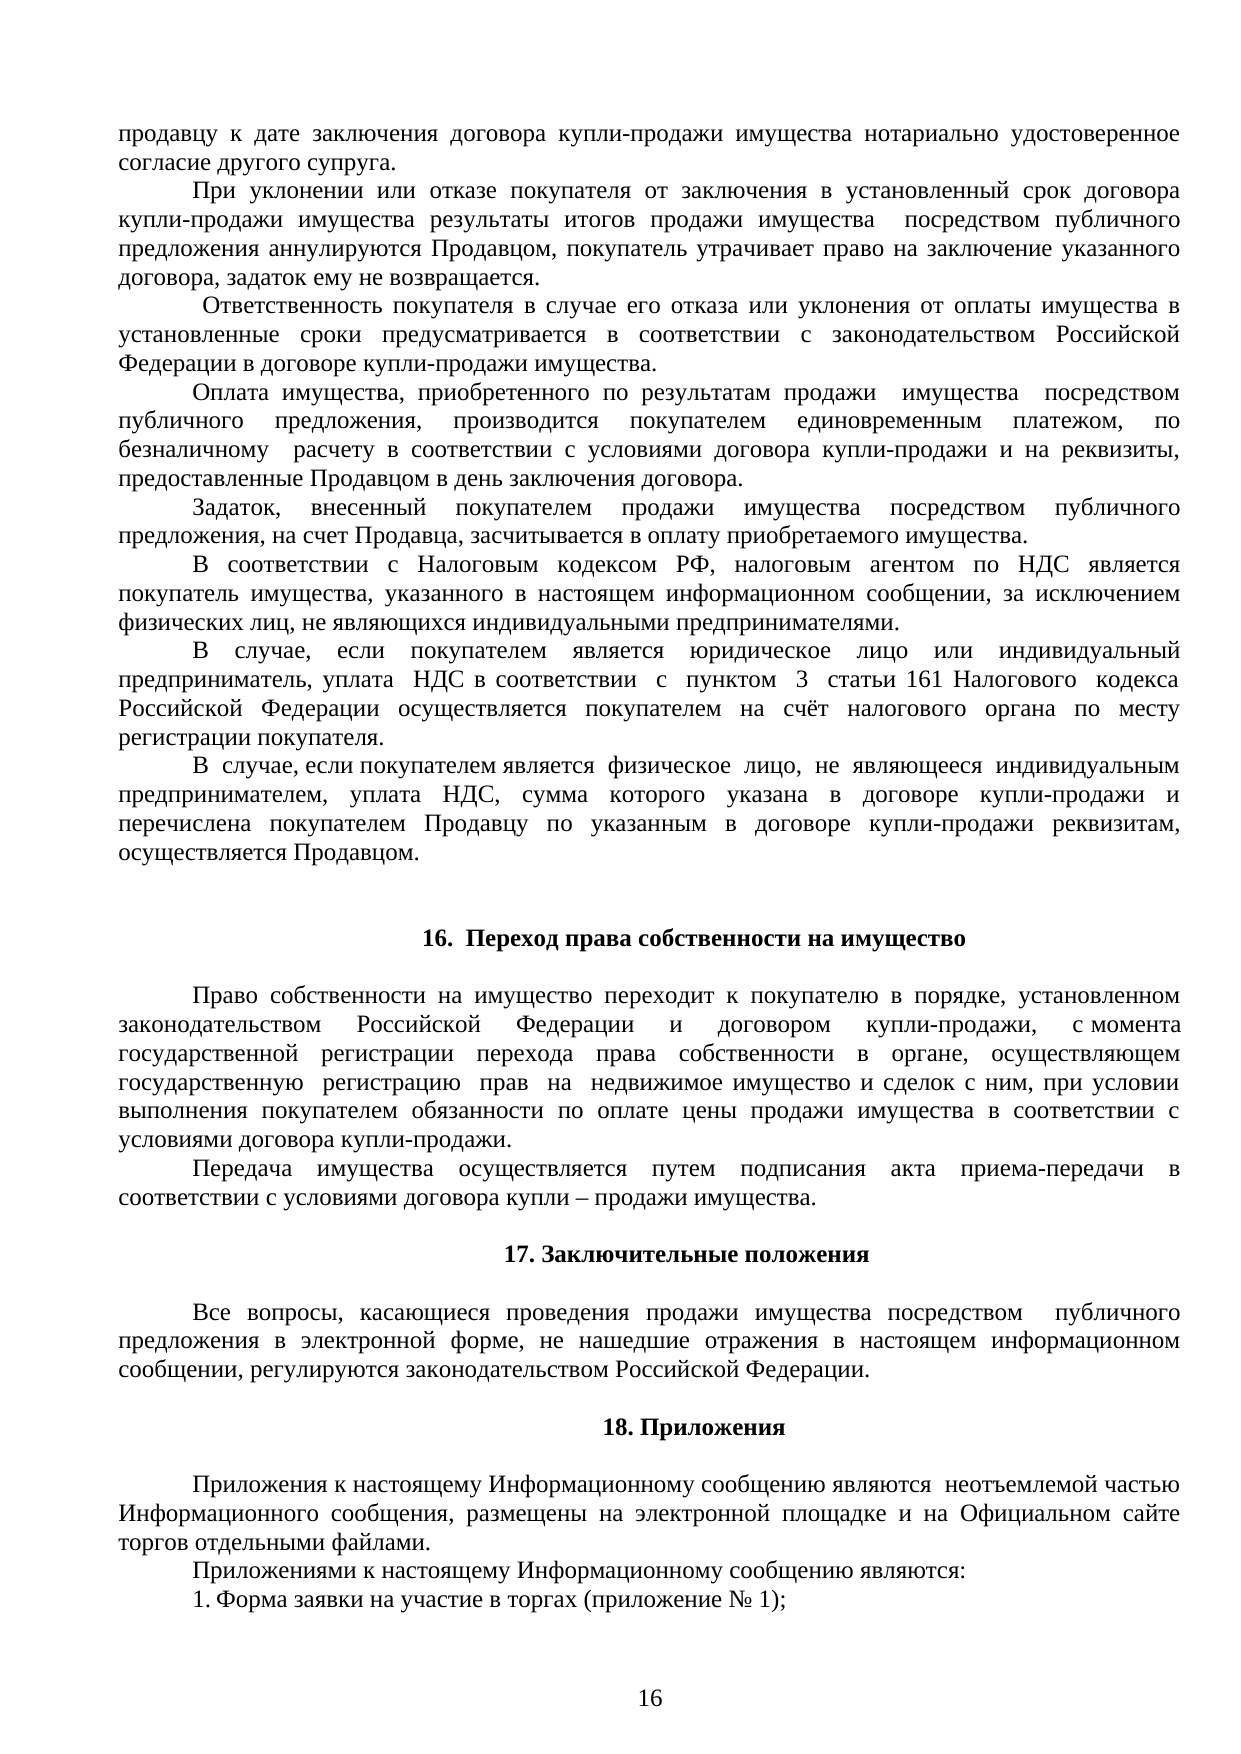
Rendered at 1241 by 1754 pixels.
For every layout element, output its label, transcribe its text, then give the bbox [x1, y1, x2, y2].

text В случае, если покупателем является юридическое лицо или индивидуальный предприниматель, уплата НДС в соответствии с пунктом 3 статьи 161 Налогового кодекса Российской Федерации осуществляется покупателем на счёт налогового органа по месту регистрации покупателя. [118, 636, 1181, 751]
text Право собственности на имущество переходит к покупателю в порядке, установленном законодательством Российской Федерации и договором купли-продажи, с момента государственной регистрации перехода права собственности в органе, осуществляющем государственную регистрацию прав на недвижимое имущество и сделок с ним, при условии выполнения покупателем обязанности по оплате цены продажи имущества в соответствии с условиями договора купли-продажи. [118, 981, 1181, 1153]
text 17. Заключительные положения [192, 1239, 1181, 1268]
text В соответствии с Налоговым кодексом РФ, налоговым агентом по НДС является покупатель имущества, указанного в настоящем информационном сообщении, за исключением физических лиц, не являющихся индивидуальными предпринимателями. [118, 549, 1181, 636]
text Приложениями к настоящему Информационному сообщению являются: [118, 1556, 1181, 1584]
text В случае, если покупателем является физическое лицо, не являющееся индивидуальным предпринимателем, уплата НДС, сумма которого указана в договоре купли-продажи и перечислена покупателем Продавцу по указанным в договоре купли-продажи реквизитам, осуществляется Продавцом. [118, 751, 1181, 866]
text 16. Переход права собственности на имущество [207, 923, 1181, 952]
text Приложения к настоящему Информационному сообщению являются неотъемлемой частью Информационного сообщения, размещены на электронной площадке и на Официальном сайте торгов отдельными файлами. [118, 1469, 1181, 1556]
text Все вопросы, касающиеся проведения продажи имущества посредством публичного предложения в электронной форме, не нашедшие отражения в настоящем информационном сообщении, регулируются законодательством Российской Федерации. [118, 1297, 1181, 1383]
text Передача имущества осуществляется путем подписания акта приема-передачи в соответствии с условиями договора купли – продажи имущества. [118, 1153, 1181, 1211]
text Задаток, внесенный покупателем продажи имущества посредством публичного предложения, на счет Продавца, засчитывается в оплату приобретаемого имущества. [118, 492, 1181, 549]
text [118, 118, 1181, 176]
text 18. Приложения [207, 1412, 1181, 1441]
text Оплата имущества, приобретенного по результатам продажи имущества посредством публичного предложения, производится покупателем единовременным платежом, по безналичному расчету в соответствии с условиями договора купли-продажи и на реквизиты, предоставленные Продавцом в день заключения договора. [118, 377, 1181, 492]
text При уклонении или отказе покупателя от заключения в установленный срок договора купли-продажи имущества результаты итогов продажи имущества посредством публичного предложения аннулируются Продавцом, покупатель утрачивает право на заключение указанного договора, задаток ему не возвращается. [118, 176, 1181, 291]
text Ответственность покупателя в случае его отказа или уклонения от оплаты имущества в установленные сроки предусматривается в соответствии с законодательством Российской Федерации в договоре купли-продажи имущества. [118, 291, 1181, 377]
text 1. Форма заявки на участие в торгах (приложение № 1); [118, 1584, 1181, 1613]
